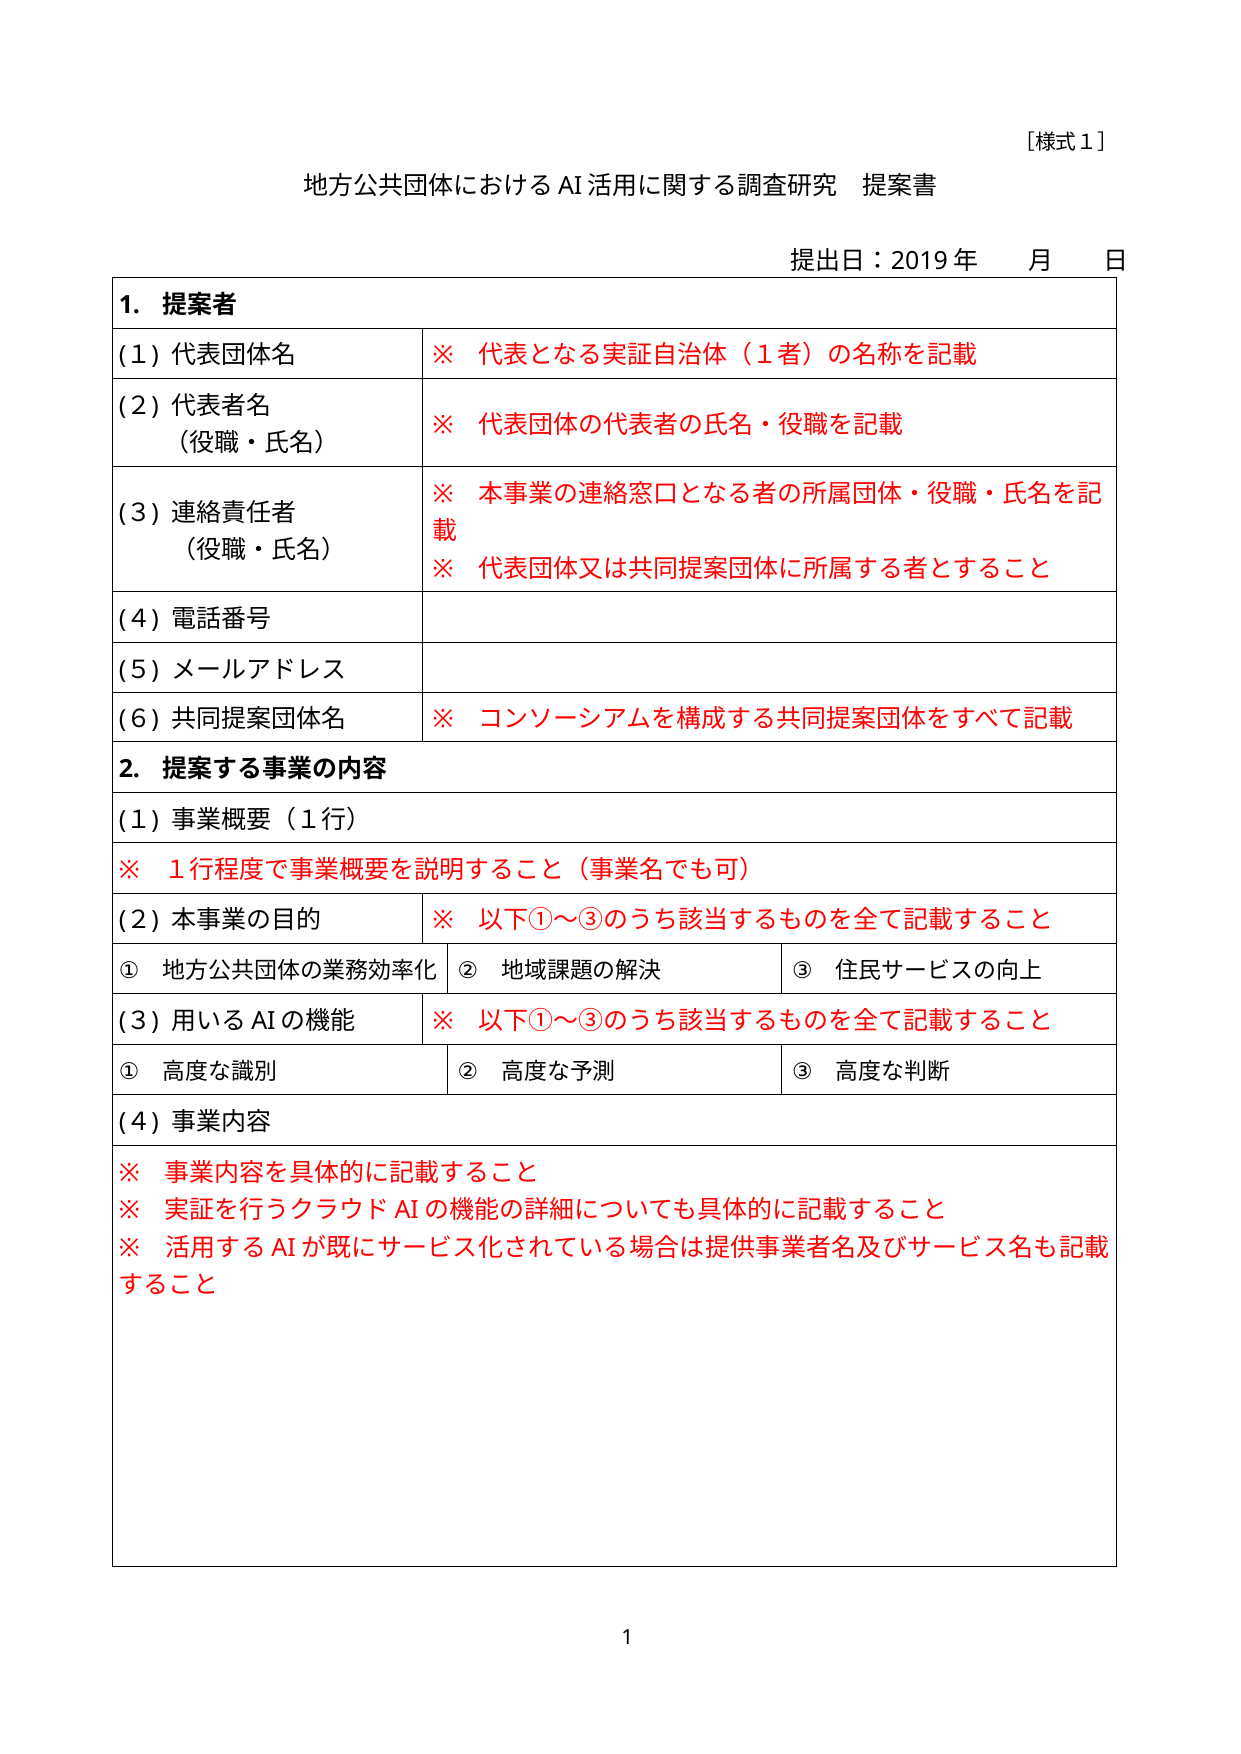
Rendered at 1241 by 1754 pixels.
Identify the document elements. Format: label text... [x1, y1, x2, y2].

table_header 提案者 [113, 278, 1116, 327]
table_cell 事業概要（１行） [113, 793, 1116, 842]
table_cell 地域課題の解決 [448, 944, 781, 993]
table_cell ※ 代表団体の代表者の氏名・役職を記載 [423, 379, 1116, 466]
table_cell ※ 以下①～③のうち該当するものを全て記載すること [423, 894, 1116, 943]
text 提出日：2019年 月 日 [112, 239, 1128, 277]
table_cell 連絡責任者 （役職・氏名） [113, 467, 422, 591]
table_cell [423, 592, 1116, 642]
table_cell 提案する事業の内容 [113, 742, 1116, 792]
table_cell ※ コンソーシアムを構成する共同提案団体をすべて記載 [423, 693, 1116, 741]
table_cell 用いるAIの機能 [113, 994, 422, 1044]
table_cell 電話番号 [113, 592, 422, 642]
table_cell ※ 本事業の連絡窓口となる者の所属団体・役職・氏名を記載 ※ 代表団体又は共同提案団体に所属する者とすること [423, 467, 1116, 591]
table_cell ※ １行程度で事業概要を説明すること（事業名でも可） [113, 843, 1116, 892]
table_cell 代表者名 （役職・氏名） [113, 379, 422, 466]
table_cell [423, 643, 1116, 692]
table_cell 代表団体名 [113, 329, 422, 378]
table_cell 高度な識別 [113, 1045, 447, 1094]
table_cell 住民サービスの向上 [782, 944, 1116, 993]
table_cell 地方公共団体の業務効率化 [113, 944, 447, 993]
table_cell ※ 以下①～③のうち該当するものを全て記載すること [423, 994, 1116, 1044]
table_cell ※ 代表となる実証自治体（１者）の名称を記載 [423, 329, 1116, 378]
table_cell メールアドレス [113, 643, 422, 692]
table_cell 共同提案団体名 [113, 693, 422, 741]
table_cell 高度な予測 [448, 1045, 781, 1094]
table_cell 事業内容 [113, 1095, 1116, 1144]
table_cell ※ 事業内容を具体的に記載すること ※ 実証を行うクラウドAIの機能の詳細についても具体的に記載すること ※ 活用するAIが既にサービス化されている場合は提供事業者名及びサービス名も記載すること [113, 1146, 1116, 1566]
table_cell 高度な判断 [782, 1045, 1116, 1094]
text 地方公共団体におけるAI活用に関する調査研究 提案書 [112, 164, 1128, 202]
table_cell 本事業の目的 [113, 894, 422, 943]
